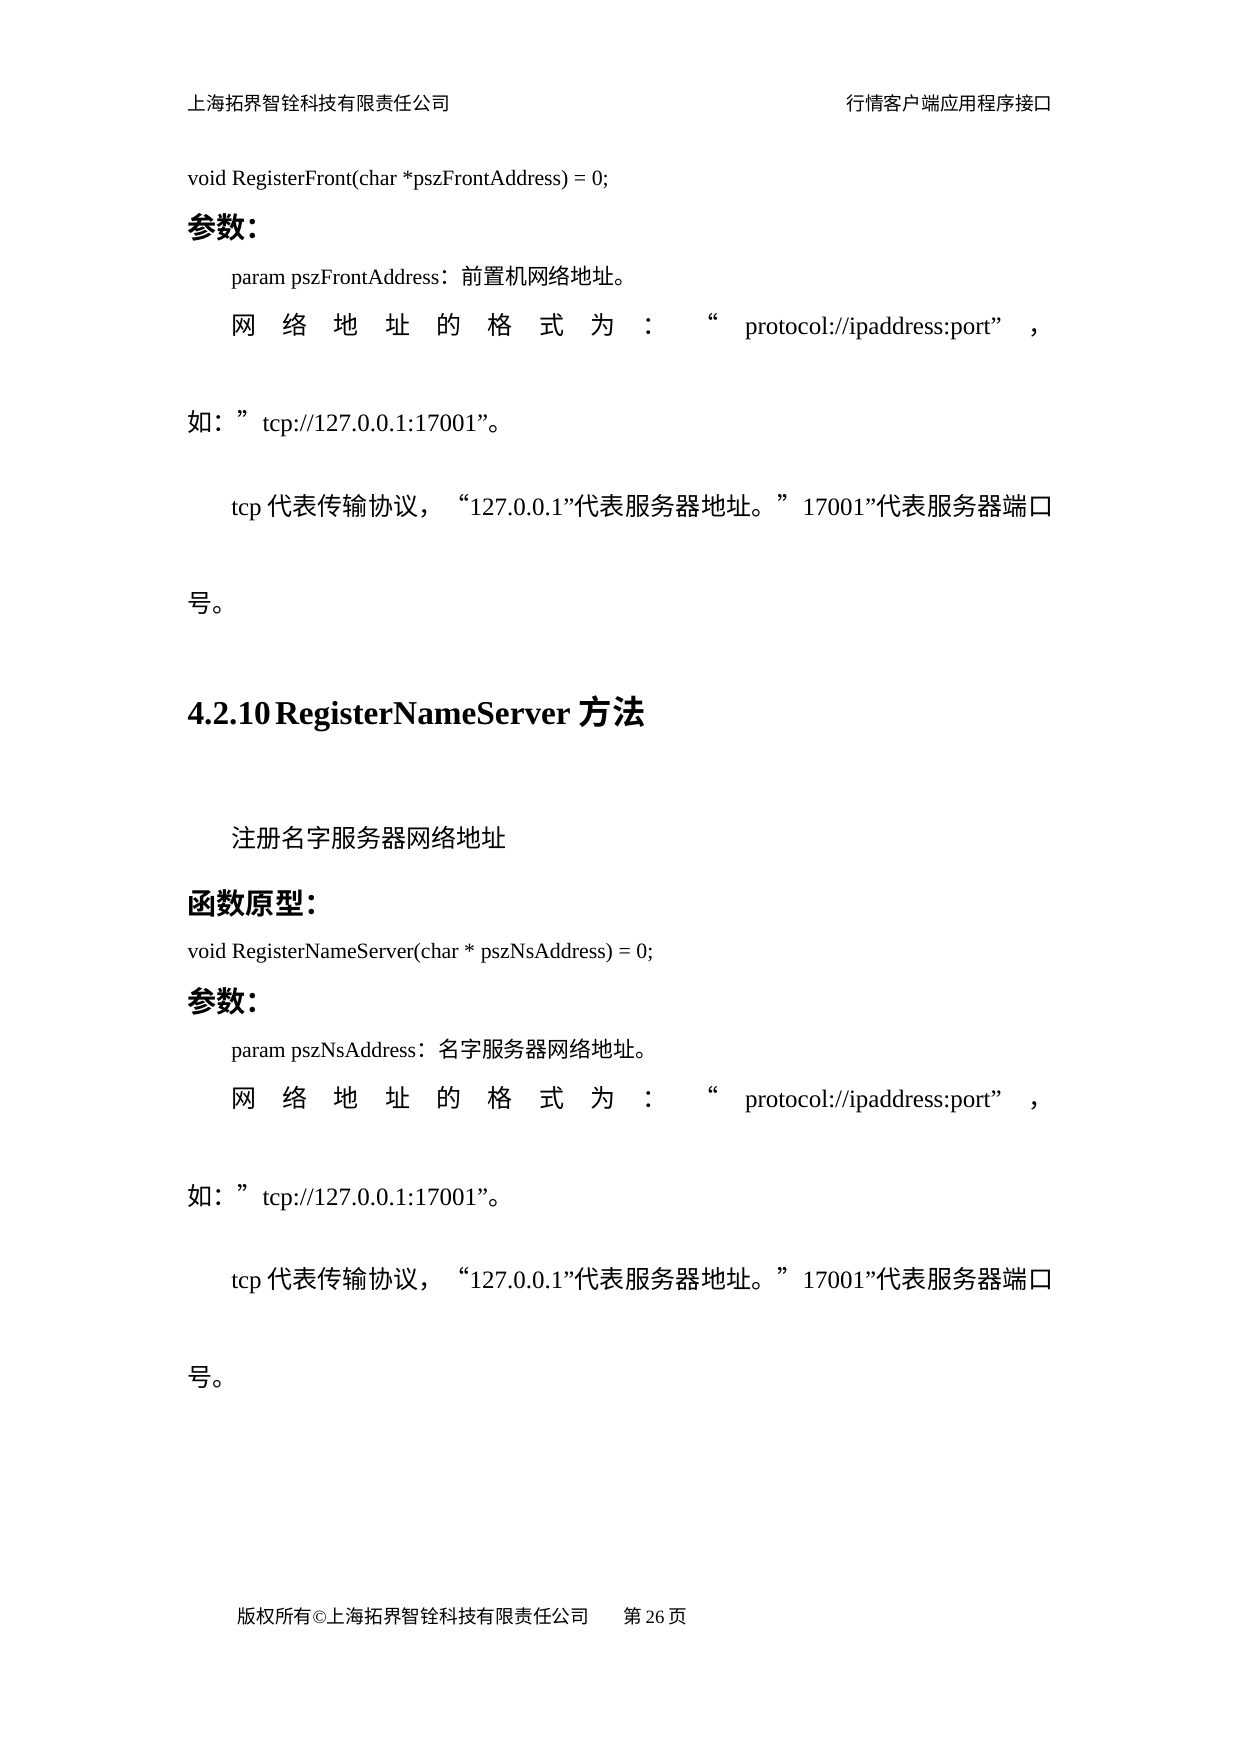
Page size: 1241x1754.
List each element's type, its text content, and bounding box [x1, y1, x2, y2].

text 参数： [187, 967, 1053, 1032]
text 网络地址的格式为：“protocol://ipaddress:port”，如：”tcp://127.0.0.1:17001”。 [187, 291, 1053, 453]
text param pszFrontAddress：前置机网络地址。 [187, 258, 1053, 291]
text tcp代表传输协议，“127.0.0.1”代表服务器地址。”17001”代表服务器端口号。 [187, 1245, 1053, 1408]
text tcp代表传输协议，“127.0.0.1”代表服务器地址。”17001”代表服务器端口号。 [187, 472, 1053, 634]
text 参数： [187, 193, 1053, 258]
text void RegisterNameServer(char * pszNsAddress) = 0; [187, 934, 1053, 967]
text void RegisterFront(char *pszFrontAddress) = 0; [187, 161, 1053, 193]
text param pszNsAddress：名字服务器网络地址。 [187, 1032, 1053, 1064]
text 函数原型： [187, 869, 1053, 934]
subtitle RegisterNameServer 方法 [187, 679, 1053, 744]
text 注册名字服务器网络地址 [187, 804, 1053, 869]
text 网络地址的格式为：“protocol://ipaddress:port”，如：”tcp://127.0.0.1:17001”。 [187, 1064, 1053, 1227]
